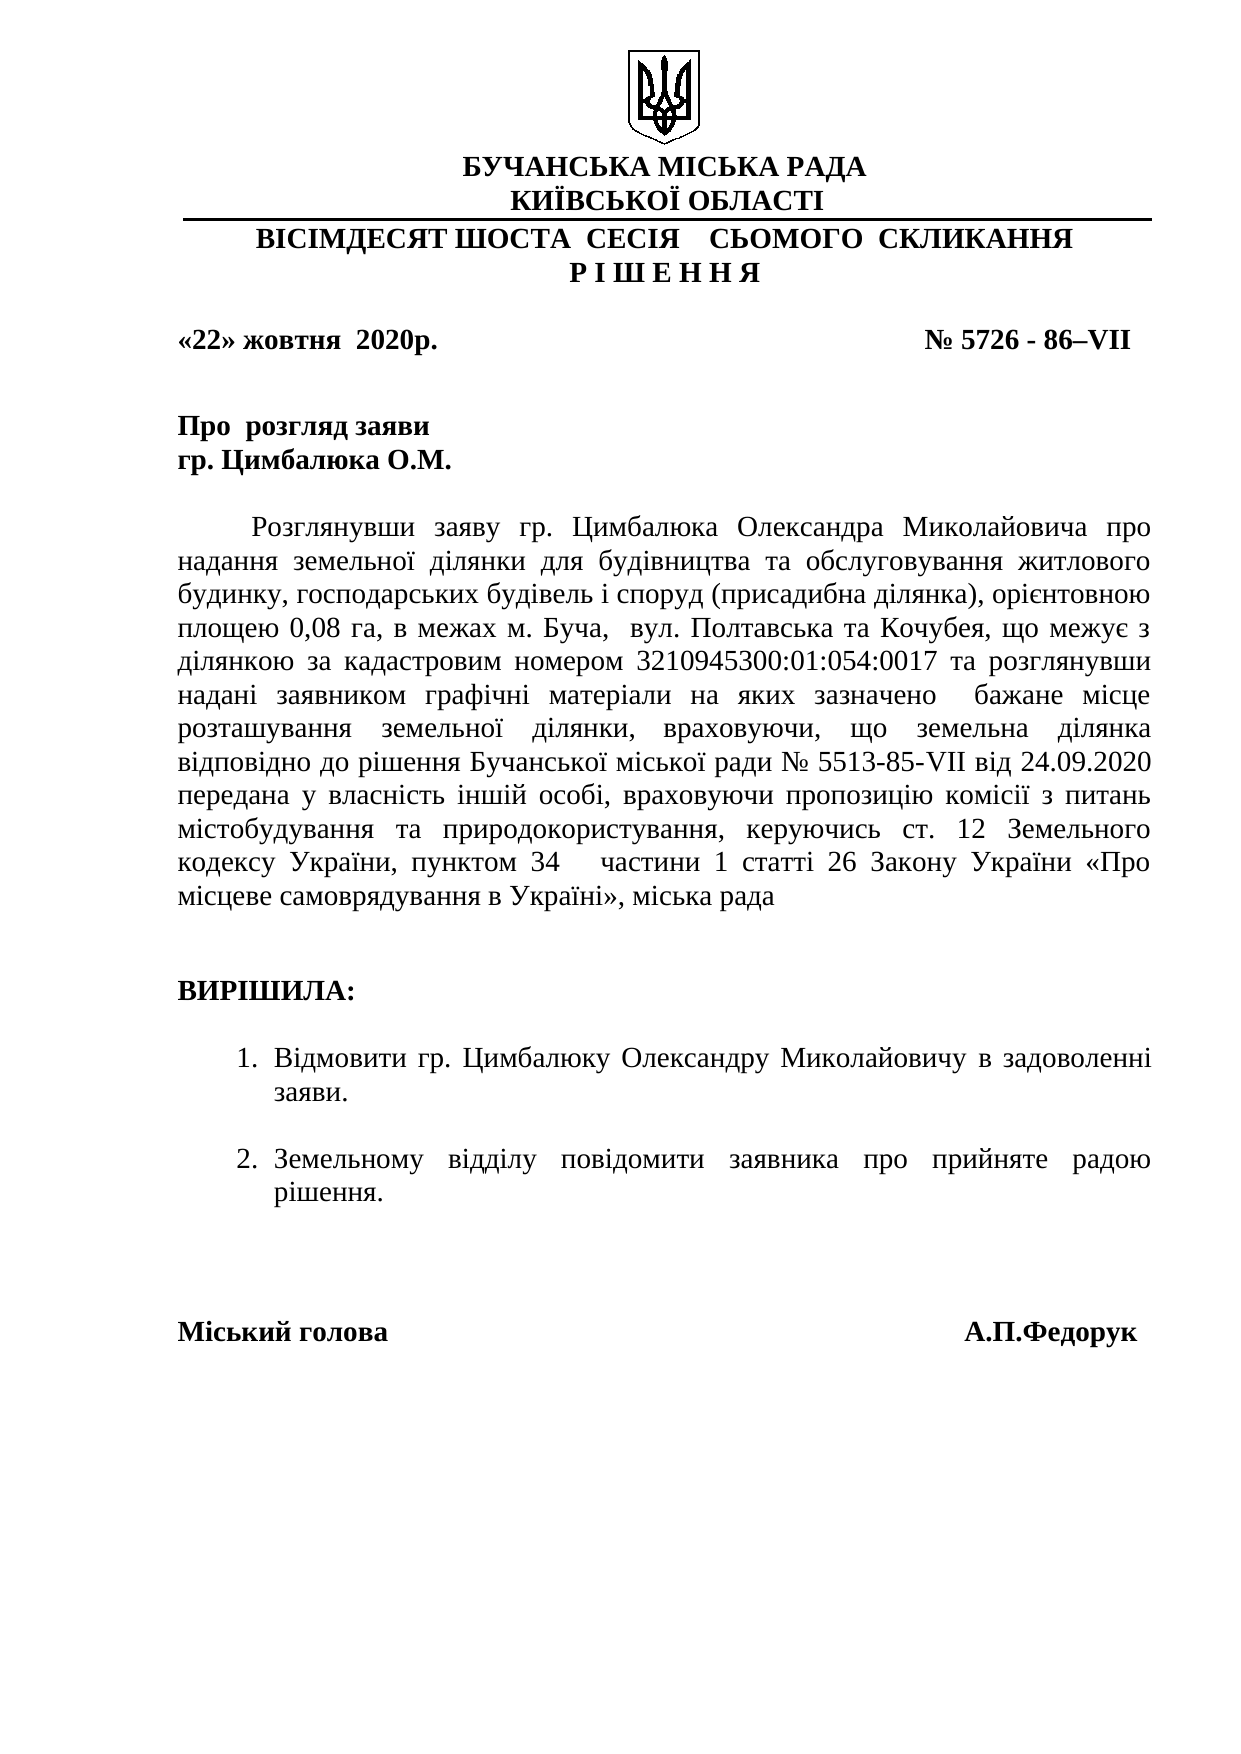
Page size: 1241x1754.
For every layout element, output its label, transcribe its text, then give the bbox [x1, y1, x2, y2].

list Відмовити гр. Цимбалюку Олександру Миколайовичу в задоволенні заяви. [236, 1040, 1152, 1107]
text Розглянувши заяву гр. Цимбалюка Олександра Миколайовича про надання земельної ділянки для будівництва та обслуговування житлового будинку, господарських будівель і споруд (присадибна ділянка), орієнтовною площею 0,08 га, в межах м. Буча, вул. Полтавська та Кочубея, що межує з ділянкою за кадастровим номером 3210945300:01:054:0017 та розглянувши надані заявником графічні матеріали на яких зазначено бажане місце розташування земельної ділянки, враховуючи, що земельна ділянка відповідно до рішення Бучанської міської ради № 5513-85-VІІ від 24.09.2020 передана у власність іншій особі, враховуючи пропозицію комісії з питань містобудування та природокористування, керуючись ст. 12 Земельного кодексу України, пунктом 34 частини 1 статті 26 Закону України «Про місцеве самоврядування в Україні», міська рада [177, 509, 1152, 912]
text БУЧАНСЬКА МІСЬКА РАДА [177, 149, 1152, 183]
text Р І Ш Е Н Н Я [177, 255, 1152, 288]
text Про розгляд заяви [177, 408, 1152, 442]
text «22» жовтня 2020р. № 5726 - 86–VІІ [177, 322, 1152, 356]
text гр. Цимбалюка О.М. [177, 442, 1152, 476]
text Міський голова А.П.Федорук [177, 1314, 1152, 1348]
text ВИРІШИЛА: [177, 973, 1152, 1007]
list Земельному відділу повідомити заявника про прийняте радою рішення. [236, 1141, 1152, 1208]
text ВІСІМДЕСЯТ ШОСТА СЕСІЯ СЬОМОГО СКЛИКАННЯ [177, 221, 1152, 255]
text КИЇВСЬКОЇ ОБЛАСТІ [183, 183, 1152, 218]
